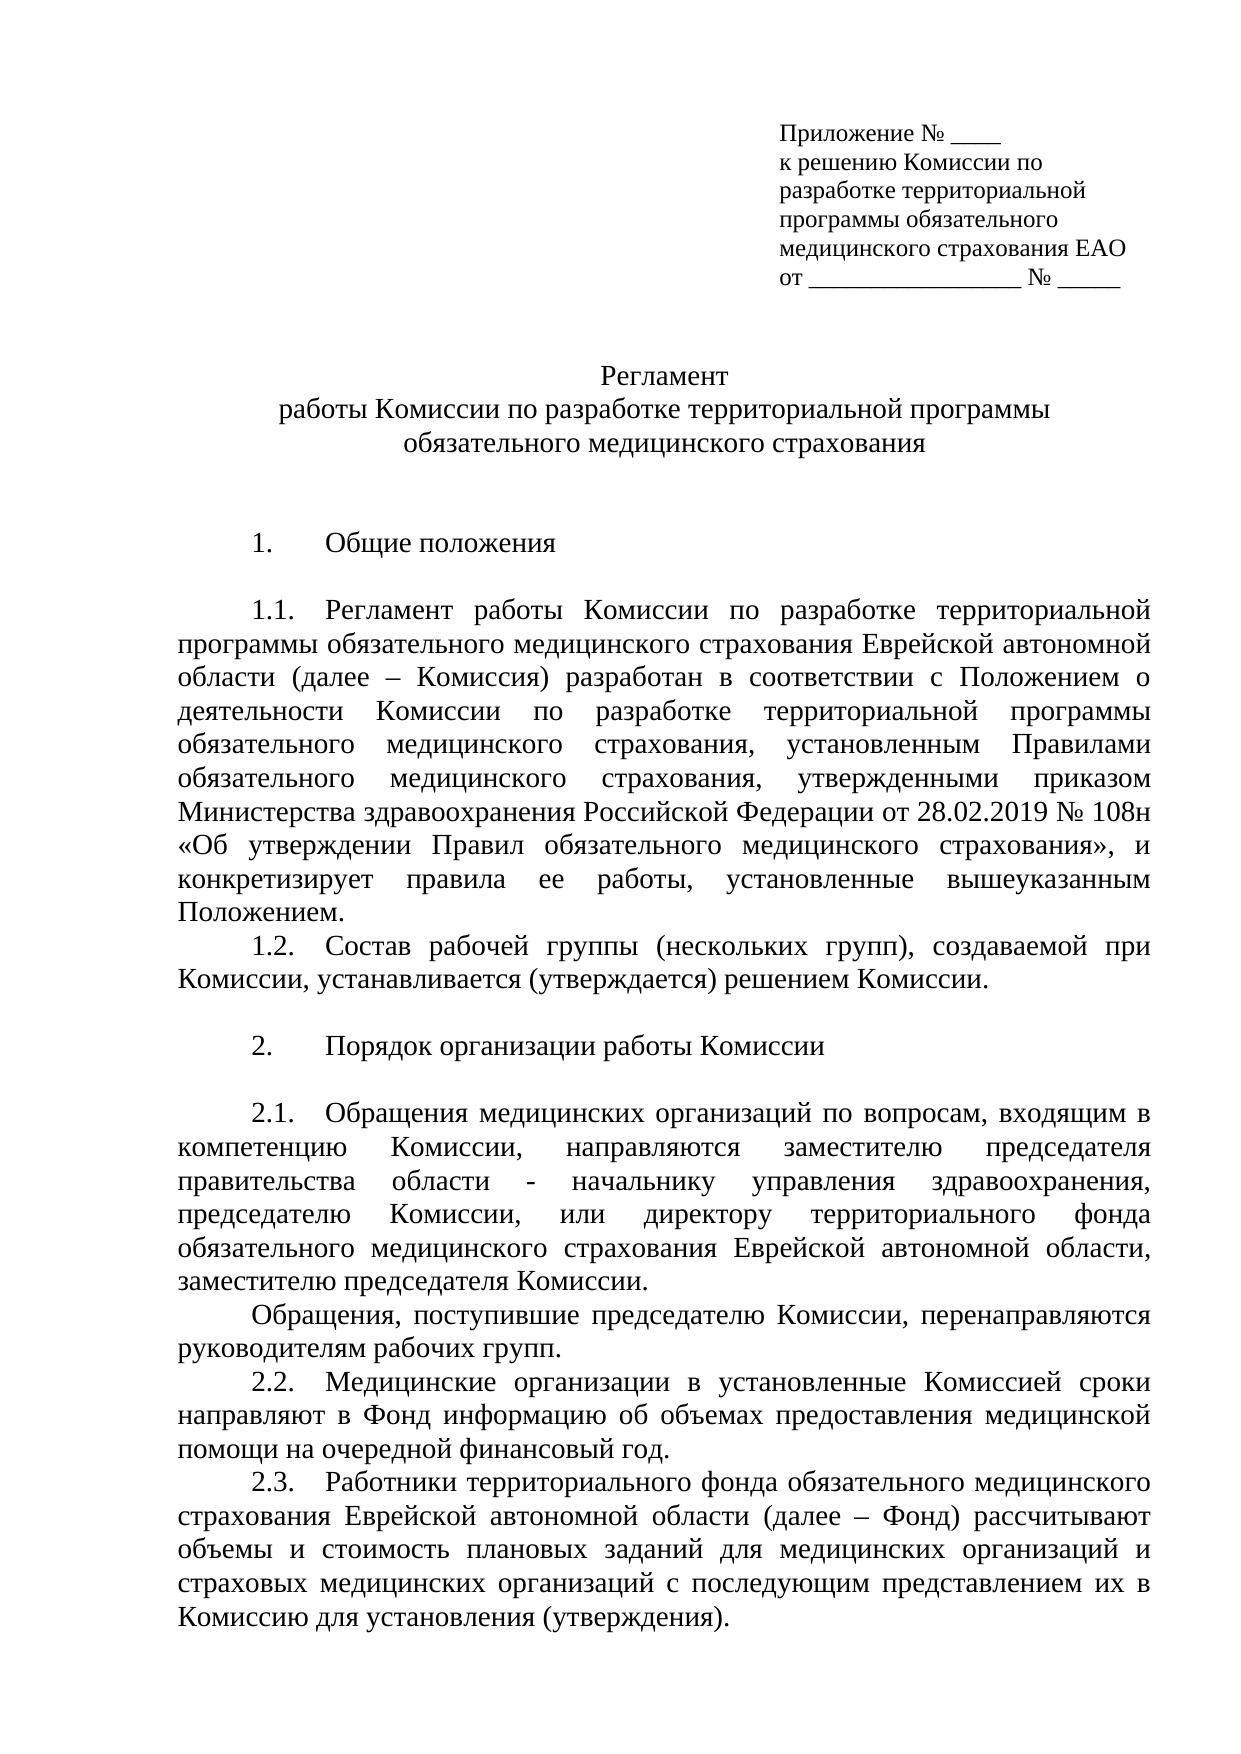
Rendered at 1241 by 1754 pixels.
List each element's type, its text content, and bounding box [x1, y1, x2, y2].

list Обращения медицинских организаций по вопросам, входящим в компетенцию Комиссии, направляются заместителю председателя правительства области - начальнику управления здравоохранения, председателю Комиссии, или директору территориального фонда обязательного медицинского страхования Еврейской автономной области, заместителю председателя Комиссии. [177, 1096, 1152, 1297]
text обязательного медицинского страхования [177, 425, 1152, 458]
list Порядок организации работы Комиссии [177, 1028, 1152, 1062]
text Регламент [177, 358, 1152, 391]
text работы Комиссии по разработке территориальной программы [177, 391, 1152, 425]
list Регламент работы Комиссии по разработке территориальной программы обязательного медицинского страхования Еврейской автономной области (далее – Комиссия) разработан в соответствии с Положением о деятельности Комиссии по разработке территориальной программы обязательного медицинского страхования, установленным Правилами обязательного медицинского страхования, утвержденными приказом Министерства здравоохранения Российской Федерации от 28.02.2019 № 108н «Об утверждении Правил обязательного медицинского страхования», и конкретизирует правила ее работы, установленные вышеуказанным Положением. [177, 592, 1152, 928]
list Обращения, поступившие председателю Комиссии, перенаправляются руководителям рабочих групп. [177, 1297, 1152, 1364]
list Общие положения [177, 525, 1152, 559]
table_header Приложение № ____ к решению Комиссии по разработке территориальной программы обязательного медицинского страхования ЕАО от _________________ № _____ [768, 118, 1163, 291]
list Медицинские организации в установленные Комиссией сроки направляют в Фонд информацию об объемах предоставления медицинской помощи на очередной финансовый год. [177, 1364, 1152, 1464]
list Состав рабочей группы (нескольких групп), создаваемой при Комиссии, устанавливается (утверждается) решением Комиссии. [177, 928, 1152, 995]
list Работники территориального фонда обязательного медицинского страхования Еврейской автономной области (далее – Фонд) рассчитывают объемы и стоимость плановых заданий для медицинских организаций и страховых медицинских организаций с последующим представлением их в Комиссию для установления (утверждения). [177, 1464, 1152, 1632]
